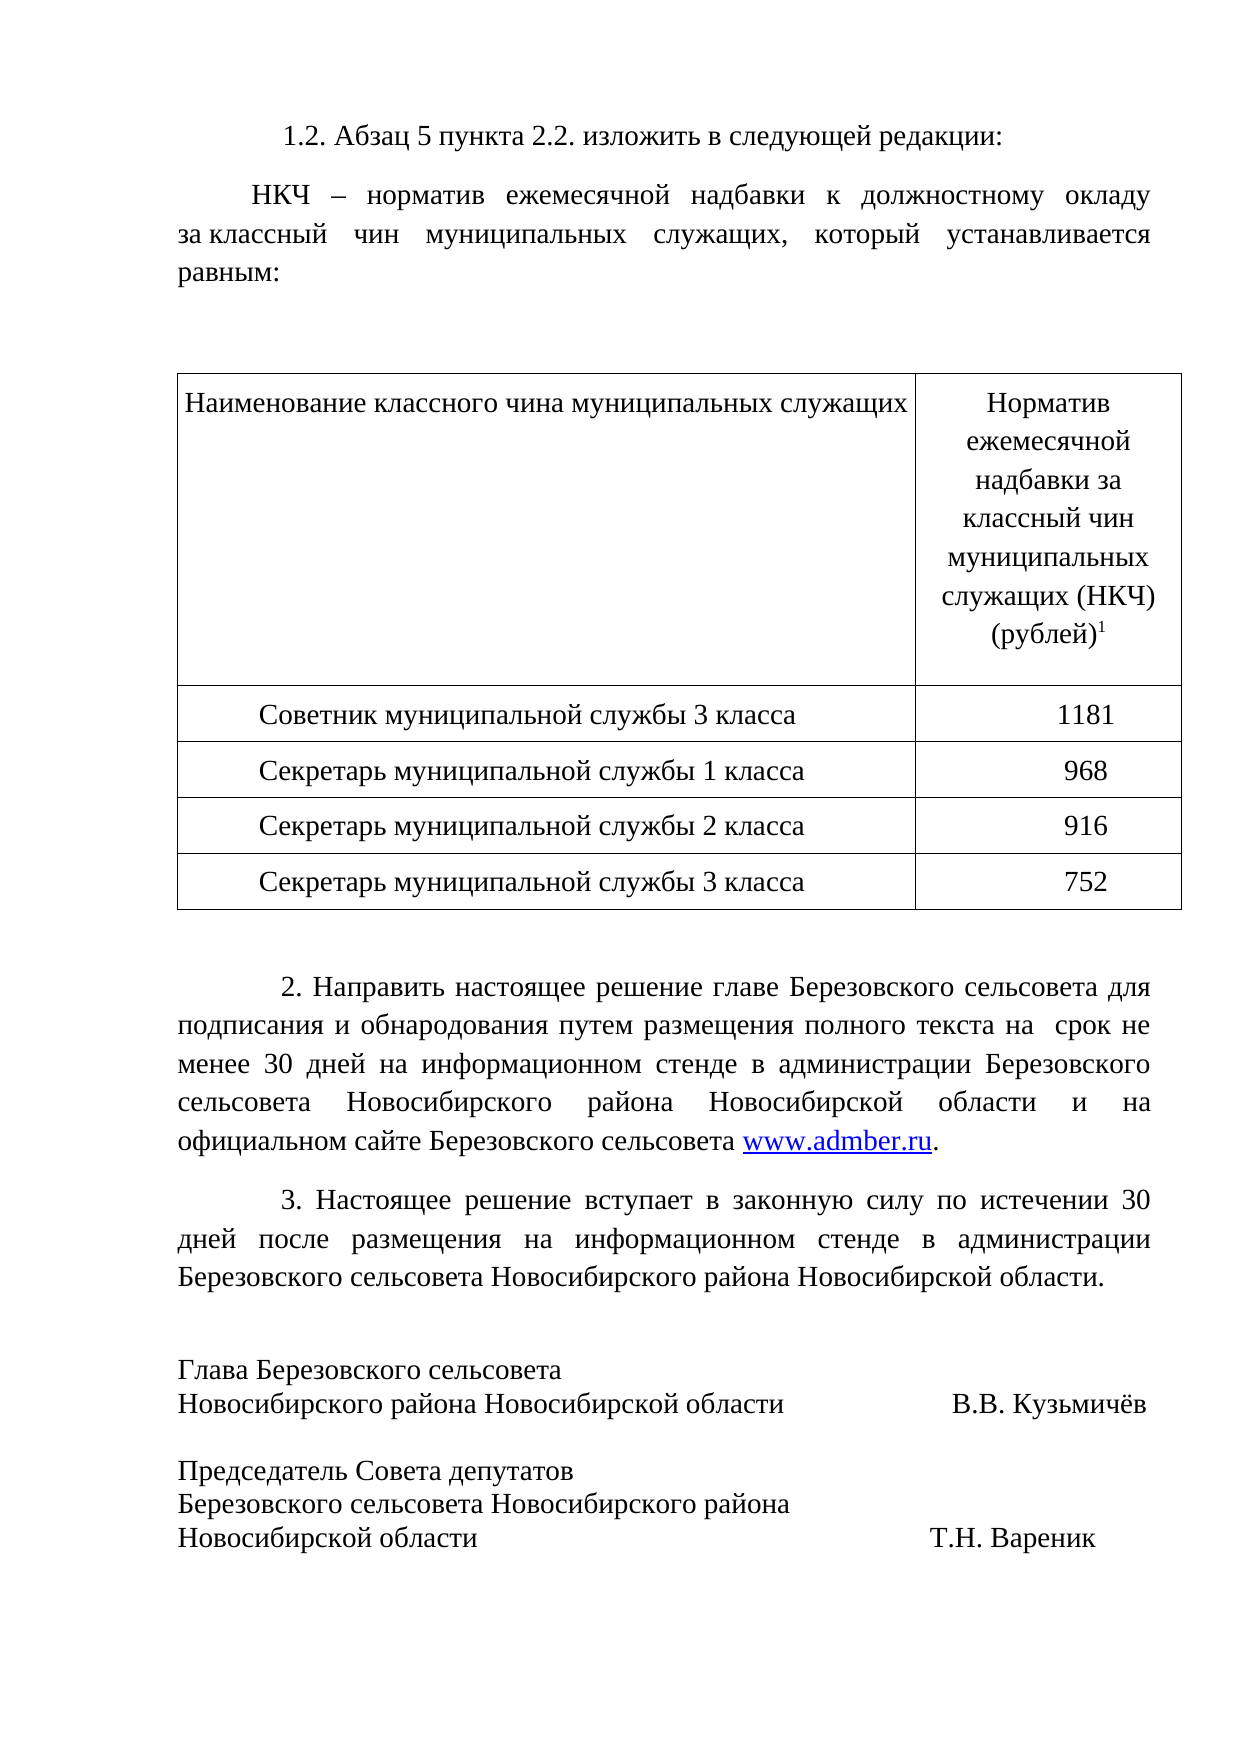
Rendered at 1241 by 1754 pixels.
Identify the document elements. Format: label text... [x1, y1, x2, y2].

table_cell Секретарь муниципальной службы 1 класса [178, 742, 915, 797]
table_cell 968 [916, 742, 1181, 797]
table_cell 916 [916, 798, 1181, 853]
text Глава Березовского сельсовета [177, 1352, 1152, 1386]
text НКЧ – норматив ежемесячной надбавки к должностному окладу за классный чин муниципальных служащих, который устанавливается равным: [177, 177, 1152, 288]
table_header Наименование классного чина муниципальных служащих [178, 374, 915, 685]
text Березовского сельсовета Новосибирского района [177, 1487, 1152, 1520]
table_cell 752 [916, 854, 1181, 908]
table_cell 1181 [916, 686, 1181, 741]
text 1.2. Абзац 5 пункта 2.2. изложить в следующей редакции: [177, 118, 1152, 152]
text Новосибирского района Новосибирской области В.В. Кузьмичёв [177, 1386, 1152, 1419]
text Новосибирской области Т.Н. Вареник [177, 1520, 1152, 1554]
text 2. Направить настоящее решение главе Березовского сельсовета для подписания и обнародования путем размещения полного текста на срок не менее 30 дней на информационном стенде в администрации Березовского сельсовета Новосибирского района Новосибирской области и на официальном сайте Березовского сельсовета www.admber.ru. [177, 969, 1152, 1157]
table_cell Советник муниципальной службы 3 класса [178, 686, 915, 741]
table_cell Секретарь муниципальной службы 3 класса [178, 854, 915, 908]
table_cell Секретарь муниципальной службы 2 класса [178, 798, 915, 853]
text Председатель Совета депутатов [177, 1453, 1152, 1487]
text 3. Настоящее решение вступает в законную силу по истечении 30 дней после размещения на информационном стенде в администрации Березовского сельсовета Новосибирского района Новосибирской области. [177, 1182, 1152, 1293]
table_header Норматив ежемесячной надбавки за классный чин муниципальных служащих (НКЧ) (рублей)1 [916, 374, 1181, 685]
